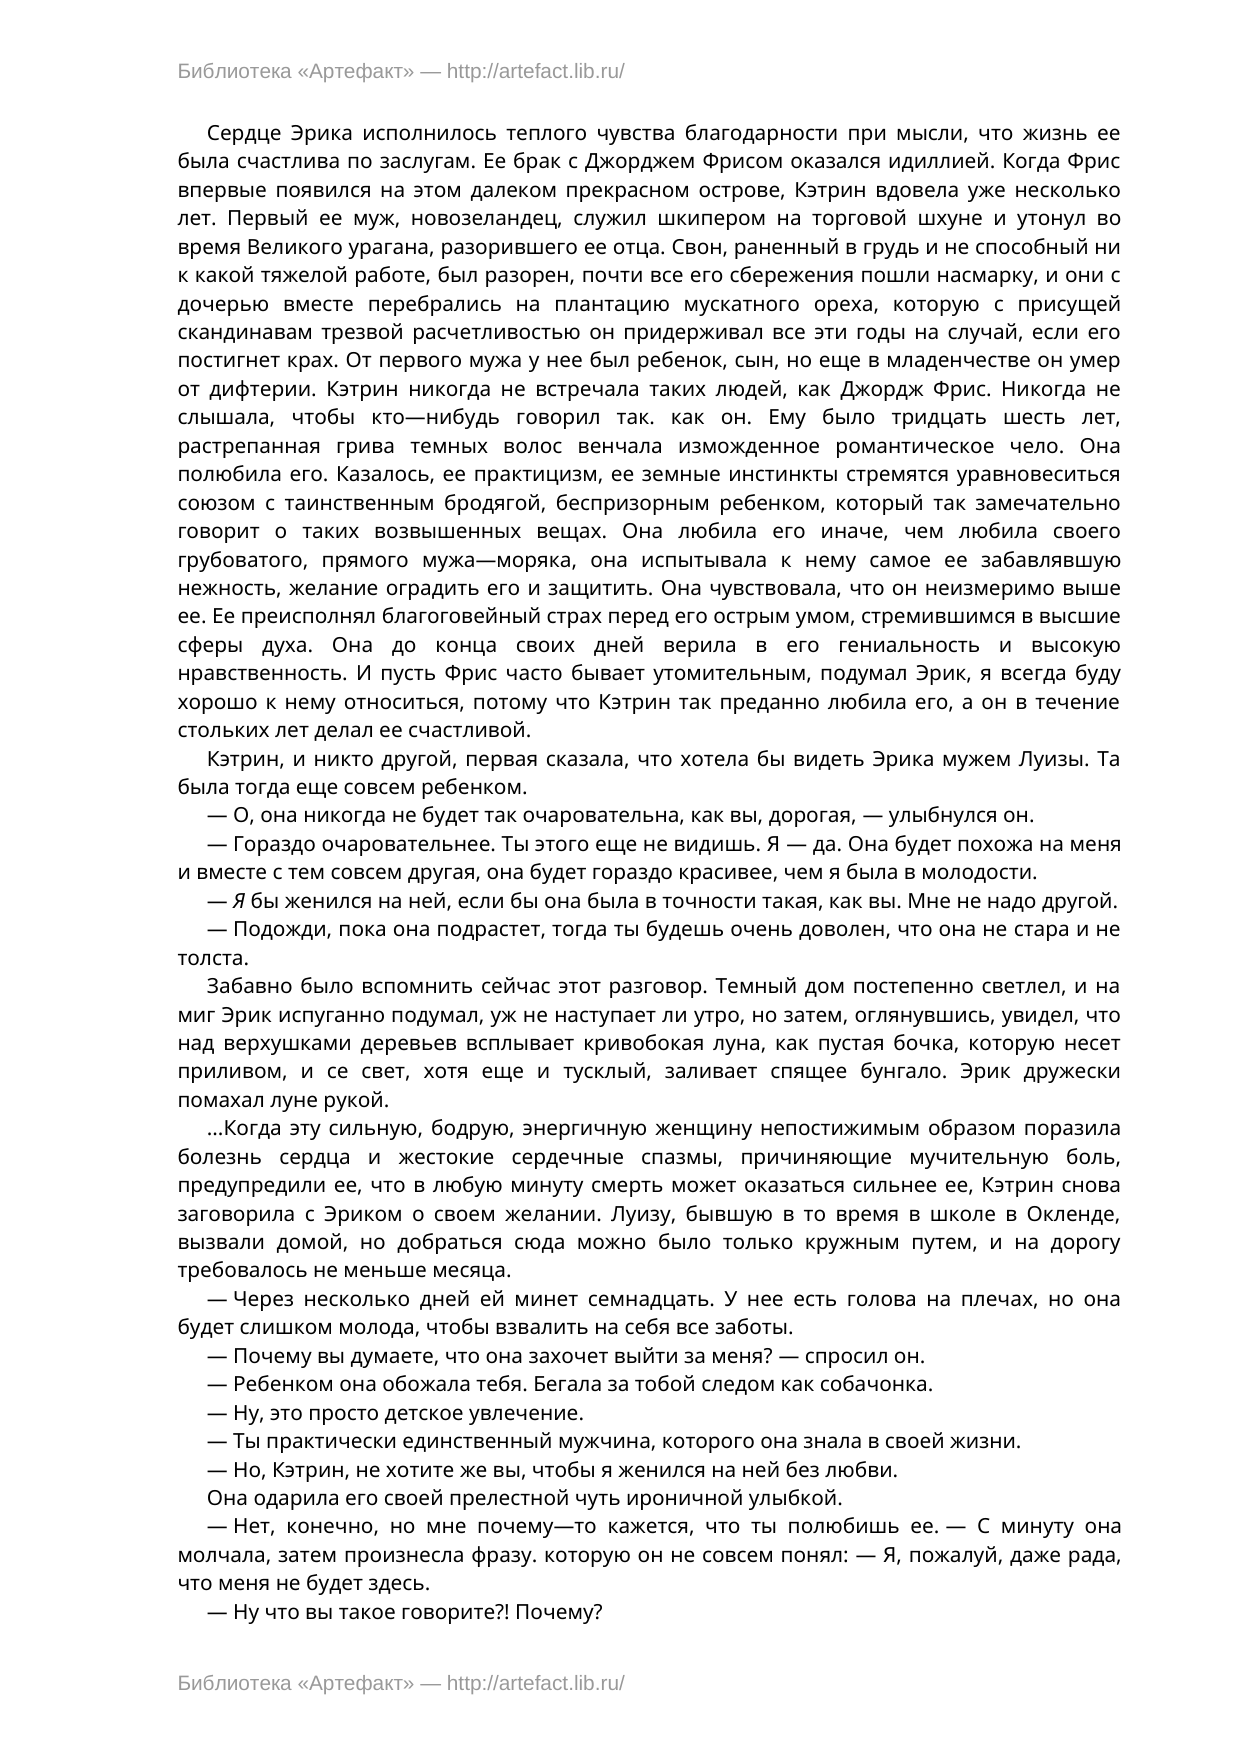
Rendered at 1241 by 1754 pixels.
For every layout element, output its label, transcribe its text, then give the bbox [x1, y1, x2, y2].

text — Ну что вы такое говорите?! Почему? [177, 1597, 1122, 1625]
text Сердце Эрика исполнилось теплого чувства благодарности при мысли, что жизнь ее была счастлива по заслугам. Ее брак с Джорджем Фрисом оказался идиллией. Когда Фрис впервые появился на этом далеком прекрасном острове, Кэтрин вдовела уже несколько лет. Первый ее муж, новозеландец, служил шкипером на торговой шхуне и утонул во время Великого урагана, разорившего ее отца. Свон, раненный в грудь и не способный ни к какой тяжелой работе, был разорен, почти все его сбережения пошли насмарку, и они с дочерью вместе перебрались на плантацию мускатного ореха, которую с присущей скандинавам трезвой расчетливостью он придерживал все эти годы на случай, если его постигнет крах. От первого мужа у нее был ребенок, сын, но еще в младенчестве он умер от дифтерии. Кэтрин никогда не встречала таких людей, как Джордж Фрис. Никогда не слышала, чтобы кто—нибудь говорил так. как он. Ему было тридцать шесть лет, растрепанная грива темных волос венчала изможденное романтическое чело. Она полюбила его. Казалось, ее практицизм, ее земные инстинкты стремятся уравновеситься союзом с таинственным бродягой, беспризорным ребенком, который так замечательно говорит о таких возвышенных вещах. Она любила его иначе, чем любила своего грубоватого, прямого мужа—моряка, она испытывала к нему самое ее забавлявшую нежность, желание оградить его и защитить. Она чувствовала, что он неизмеримо выше ее. Ее преисполнял благоговейный страх перед его острым умом, стремившимся в высшие сферы духа. Она до конца своих дней верила в его гениальность и высокую нравственность. И пусть Фрис часто бывает утомительным, подумал Эрик, я всегда буду хорошо к нему относиться, потому что Кэтрин так преданно любила его, а он в течение стольких лет делал ее счастливой. [177, 118, 1122, 744]
text — Но, Кэтрин, не хотите же вы, чтобы я женился на ней без любви. [177, 1455, 1122, 1483]
text ...Когда эту сильную, бодрую, энергичную женщину непостижимым образом поразила болезнь сердца и жестокие сердечные спазмы, причиняющие мучительную боль, предупредили ее, что в любую минуту смерть может оказаться сильнее ее, Кэтрин снова заговорила с Эриком о своем желании. Луизу, бывшую в то время в школе в Окленде, вызвали домой, но добраться сюда можно было только кружным путем, и на дорогу требовалось не меньше месяца. [177, 1113, 1122, 1284]
text Кэтрин, и никто другой, первая сказала, что хотела бы видеть Эрика мужем Луизы. Та была тогда еще совсем ребенком. [177, 744, 1122, 801]
text — Я бы женился на ней, если бы она была в точности такая, как вы. Мне не надо другой. [177, 886, 1122, 914]
text Забавно было вспомнить сейчас этот разговор. Темный дом постепенно светлел, и на миг Эрик испуганно подумал, уж не наступает ли утро, но затем, оглянувшись, увидел, что над верхушками деревьев всплывает кривобокая луна, как пустая бочка, которую несет приливом, и се свет, хотя еще и тусклый, заливает спящее бунгало. Эрик дружески помахал луне рукой. [177, 971, 1122, 1113]
text — Ну, это просто детское увлечение. [177, 1398, 1122, 1426]
text — Ребенком она обожала тебя. Бегала за тобой следом как собачонка. [177, 1369, 1122, 1398]
text — Почему вы думаете, что она захочет выйти за меня? — спросил он. [177, 1341, 1122, 1369]
text — Ты практически единственный мужчина, которого она знала в своей жизни. [177, 1426, 1122, 1455]
text — Нет, конечно, но мне почему—то кажется, что ты полюбишь ее. — С минуту она молчала, затем произнесла фразу. которую он не совсем понял: — Я, пожалуй, даже рада, что меня не будет здесь. [177, 1512, 1122, 1597]
text — Подожди, пока она подрастет, тогда ты будешь очень доволен, что она не стара и не толста. [177, 914, 1122, 971]
text — Через несколько дней ей минет семнадцать. У нее есть голова на плечах, но она будет слишком молода, чтобы взвалить на себя все заботы. [177, 1284, 1122, 1341]
text Она одарила его своей прелестной чуть ироничной улыбкой. [177, 1483, 1122, 1512]
text — О, она никогда не будет так очаровательна, как вы, дорогая, — улыбнулся он. [177, 801, 1122, 829]
text — Гораздо очаровательнее. Ты этого еще не видишь. Я — да. Она будет похожа на меня и вместе с тем совсем другая, она будет гораздо красивее, чем я была в молодости. [177, 829, 1122, 886]
